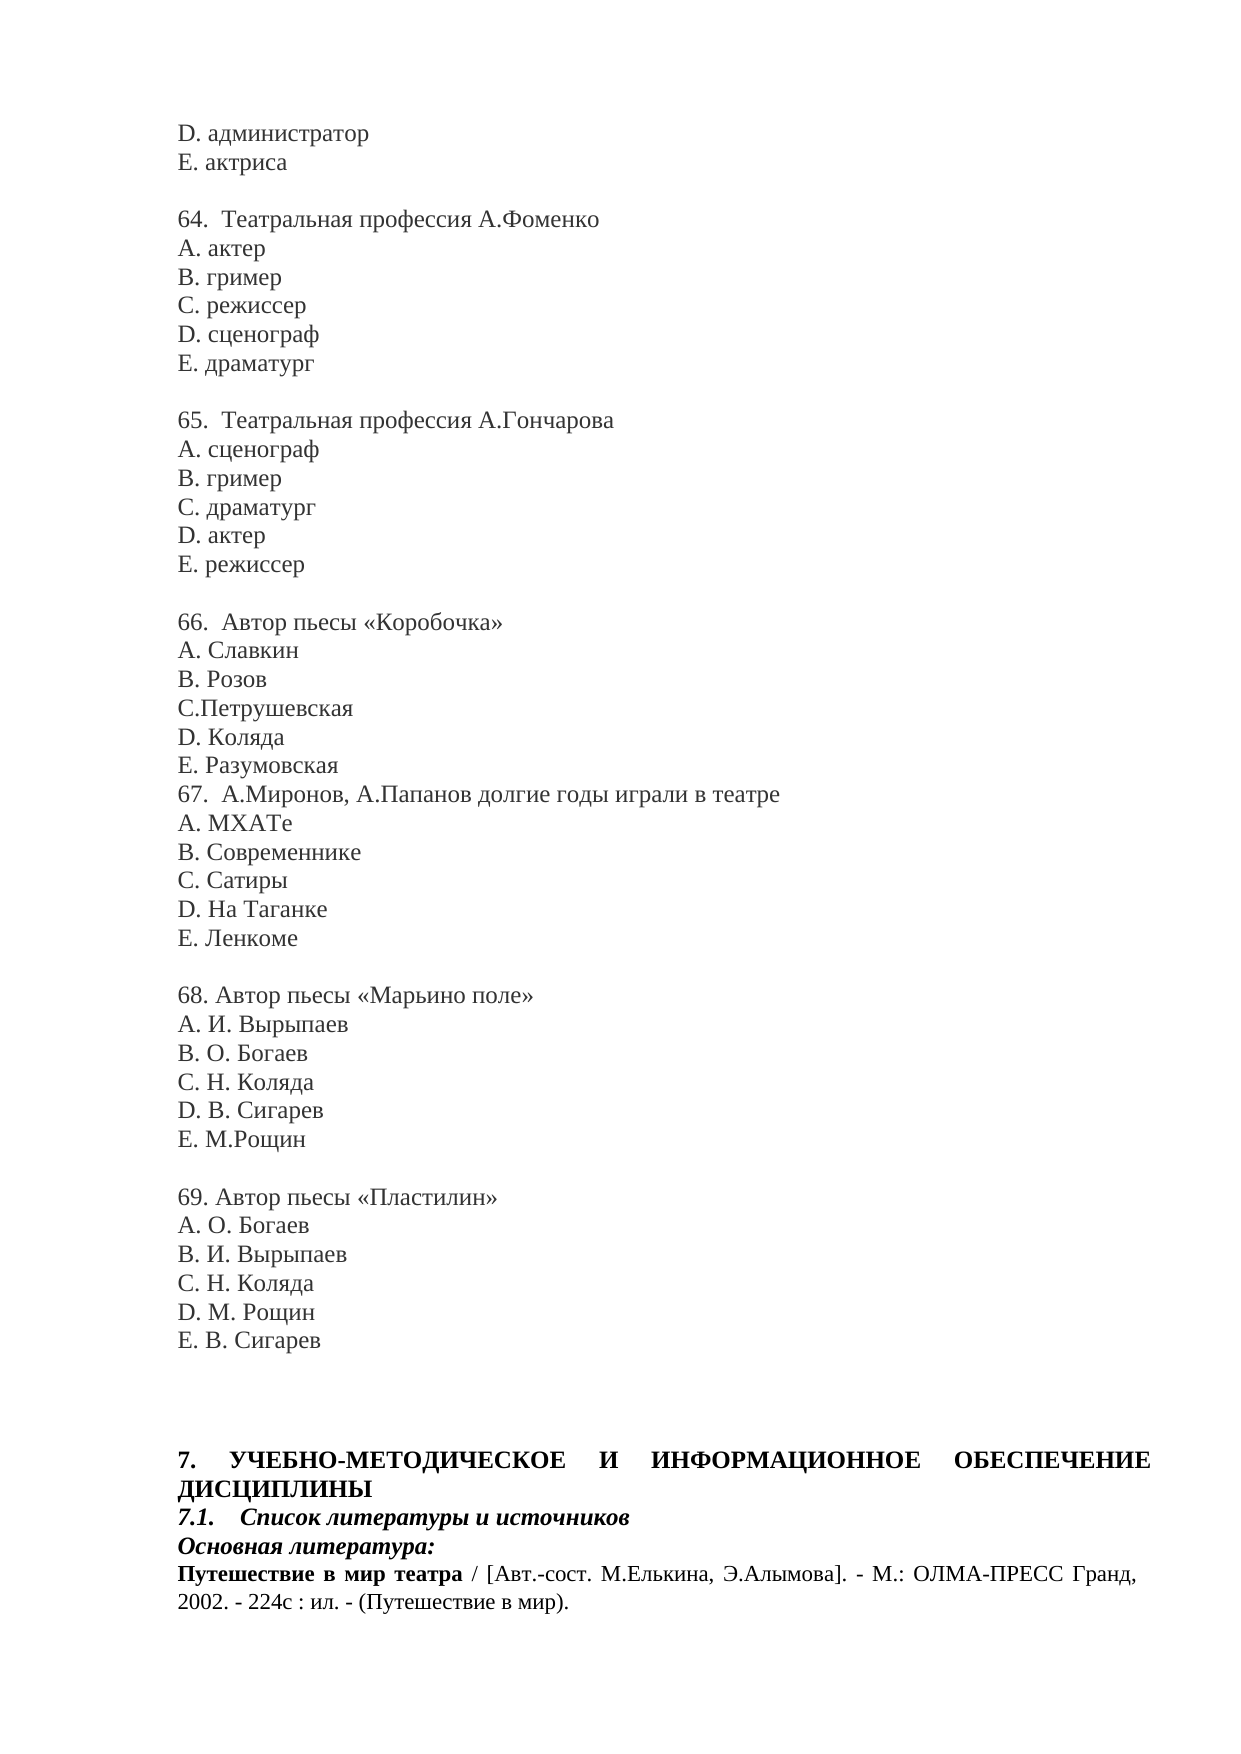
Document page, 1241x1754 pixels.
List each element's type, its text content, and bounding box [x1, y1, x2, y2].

text E. М.Рощин [177, 1124, 1152, 1153]
text 7. УЧЕБНО-МЕТОДИЧЕСКОЕ И ИНФОРМАЦИОННОЕ ОБЕСПЕЧЕНИЕ ДИСЦИПЛИНЫ [177, 1445, 1152, 1502]
text D. сценограф [177, 319, 1152, 348]
text D. Коляда [177, 722, 1152, 751]
text 67. А.Миронов, А.Папанов долгие годы играли в театре [177, 779, 1152, 808]
text C. драматург [177, 492, 1152, 521]
text C. Н. Коляда [177, 1067, 1152, 1096]
text A. Славкин [177, 636, 1152, 664]
text C. Н. Коляда [177, 1268, 1152, 1297]
text E. В. Сигарев [177, 1326, 1152, 1354]
text B. Розов [177, 664, 1152, 693]
text E. Разумовская [177, 751, 1152, 779]
text Основная литература: [177, 1531, 1152, 1560]
text A. О. Богаев [177, 1211, 1152, 1239]
text B. Современнике [177, 837, 1152, 866]
text 68. Автор пьесы «Марьино поле» [177, 981, 1152, 1009]
text E. актриса [177, 147, 1152, 176]
text A. И. Вырыпаев [177, 1009, 1152, 1038]
text 64. Театральная профессия А.Фоменко [177, 204, 1152, 233]
text D. администратор [177, 118, 1152, 147]
text Путешествие в мир театра / [Авт.-сост. М.Елькина, Э.Алымова]. - М.: ОЛМА-ПРЕСС Гранд, 2002. - 224с : ил. - (Путешествие в мир). [177, 1560, 1138, 1615]
text C. режиссер [177, 291, 1152, 319]
text E. Ленкоме [177, 923, 1152, 952]
text E. драматург [177, 348, 1152, 377]
text E. режиссер [177, 549, 1152, 578]
text A. МХАТе [177, 808, 1152, 837]
text D. актер [177, 521, 1152, 549]
text A. сценограф [177, 434, 1152, 463]
text 7.1. Список литературы и источников [177, 1502, 1152, 1531]
text D. В. Сигарев [177, 1096, 1152, 1124]
text D. М. Рощин [177, 1297, 1152, 1326]
text 66. Автор пьесы «Коробочка» [177, 607, 1152, 636]
text B. гример [177, 463, 1152, 492]
text C. Сатиры [177, 866, 1152, 894]
text 69. Автор пьесы «Пластилин» [177, 1182, 1152, 1211]
text D. На Таганке [177, 894, 1152, 923]
text 65. Театральная профессия А.Гончарова [177, 406, 1152, 434]
text A. актер [177, 233, 1152, 262]
text B. И. Вырыпаев [177, 1239, 1152, 1268]
text B. О. Богаев [177, 1038, 1152, 1067]
text B. гример [177, 262, 1152, 291]
text C.Петрушевская [177, 693, 1152, 722]
